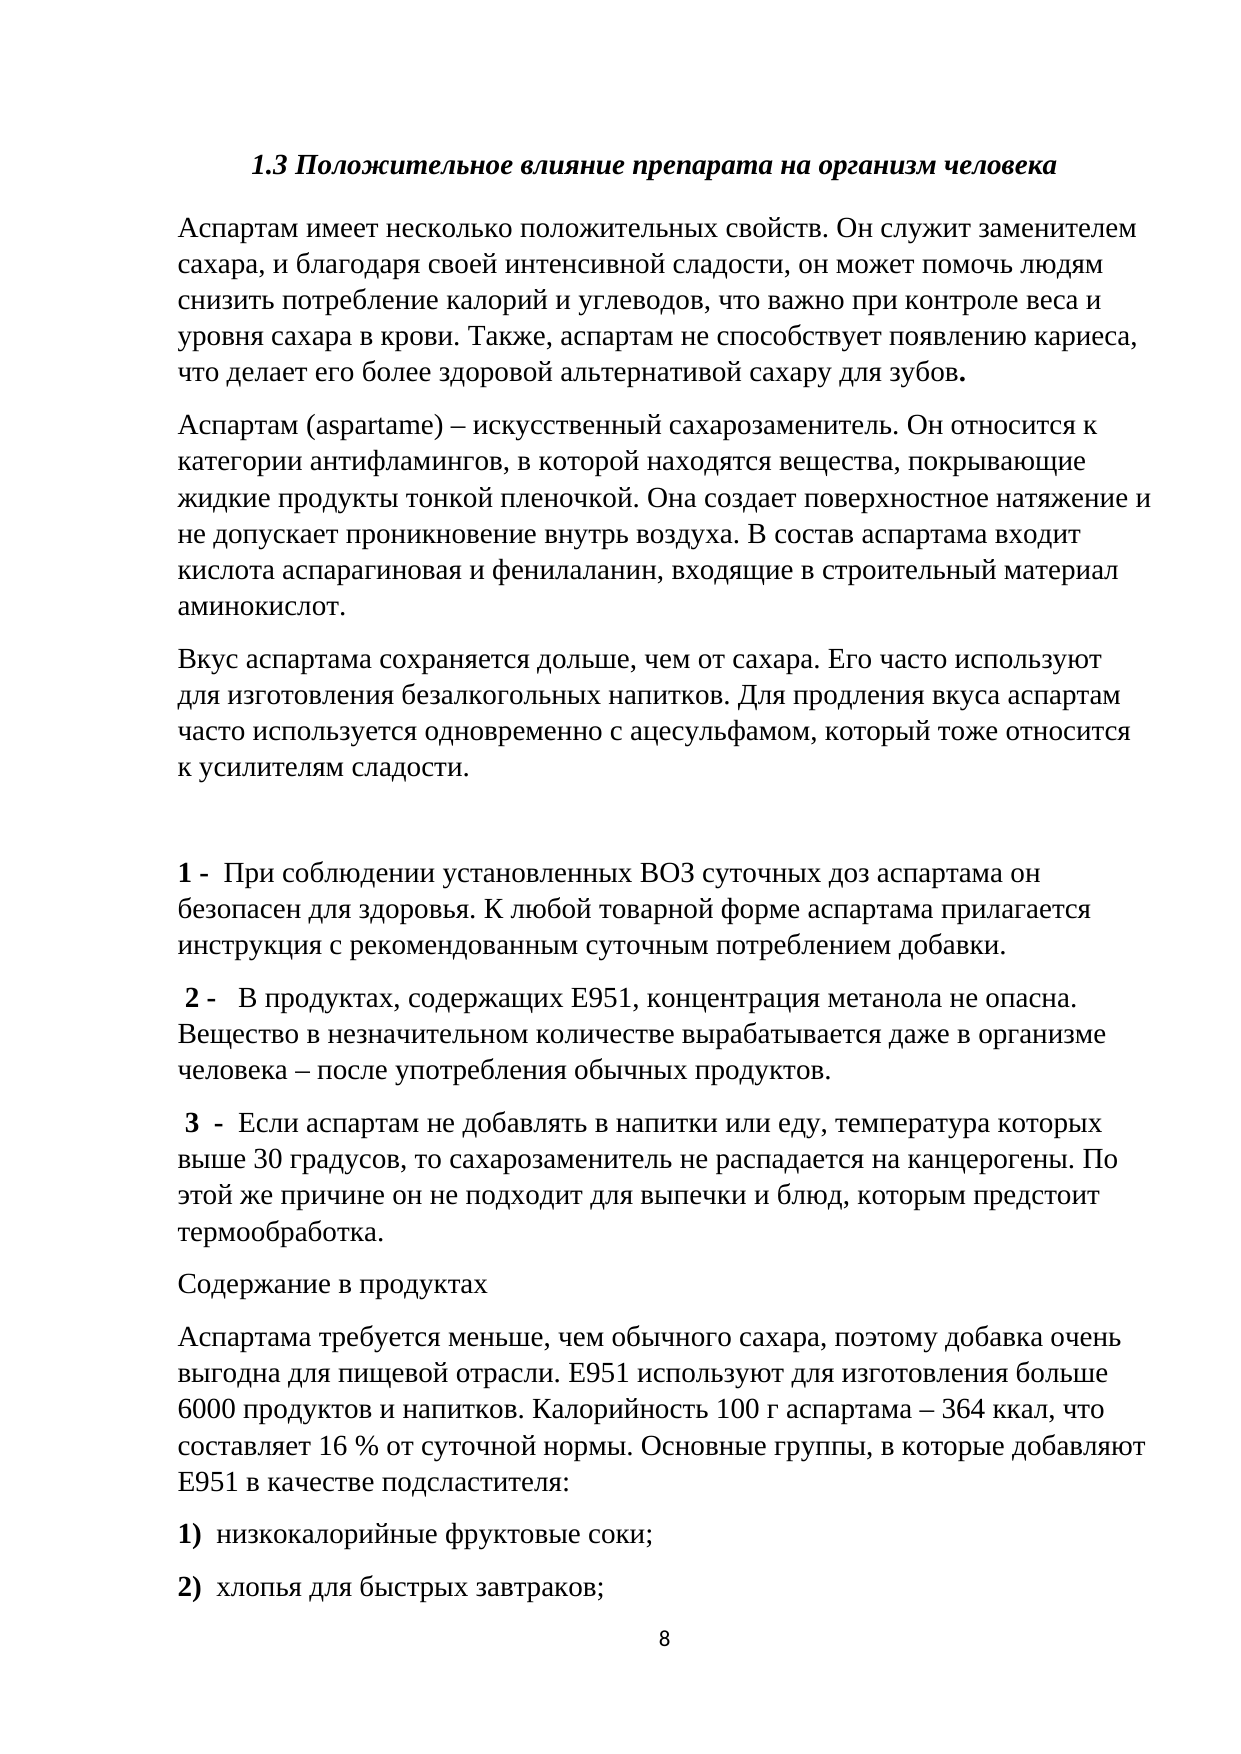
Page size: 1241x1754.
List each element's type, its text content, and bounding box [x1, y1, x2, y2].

text Аспартам (aspartame) – искусственный сахарозаменитель. Он относится к категории антифламингов, в которой находятся вещества, покрывающие жидкие продукты тонкой пленочкой. Она создает поверхностное натяжение и не допускает проникновение внутрь воздуха. В состав аспартама входит кислота аспарагиновая и фенилаланин, входящие в строительный материал аминокислот. [177, 407, 1152, 622]
text 2 - В продуктах, содержащих Е951, концентрация метанола не опасна. Вещество в незначительном количестве вырабатывается даже в организме человека – после употребления обычных продуктов. [177, 980, 1152, 1086]
text 2) хлопья для быстрых завтраков; [177, 1569, 1152, 1603]
text 3 - Если аспартам не добавлять в напитки или еду, температура которых выше 30 градусов, то сахарозаменитель не распадается на канцерогены. По этой же причине он не подходит для выпечки и блюд, которым предстоит термообработка. [177, 1105, 1152, 1247]
text 1) низкокалорийные фруктовые соки; [177, 1517, 1152, 1550]
text Содержание в продуктах [177, 1266, 1152, 1300]
text 1 - При соблюдении установленных ВОЗ суточных доз аспартама он безопасен для здоровья. К любой товарной форме аспартама прилагается инструкция с рекомендованным суточным потреблением добавки. [177, 855, 1152, 961]
text Аспартам имеет несколько положительных свойств. Он служит заменителем сахара, и благодаря своей интенсивной сладости, он может помочь людям снизить потребление калорий и углеводов, что важно при контроле веса и уровня сахара в крови. Также, аспартам не способствует появлению кариеса, что делает его более здоровой альтернативой сахару для зубов. [177, 210, 1152, 388]
subtitle 1.3 Положительное влияние препарата на организм человека [251, 147, 1152, 181]
text Аспартама требуется меньше, чем обычного сахара, поэтому добавка очень выгодна для пищевой отрасли. Е951 используют для изготовления больше 6000 продуктов и напитков. Калорийность 100 г аспартама – 364 ккал, что составляет 16 % от суточной нормы. Основные группы, в которые добавляют Е951 в качестве подсластителя: [177, 1319, 1152, 1497]
text Вкус аспартама сохраняется дольше, чем от сахара. Его часто используют для изготовления безалкогольных напитков. Для продления вкуса аспартам часто используется одновременно с ацесульфамом, который тоже относится к усилителям сладости. [177, 641, 1152, 783]
